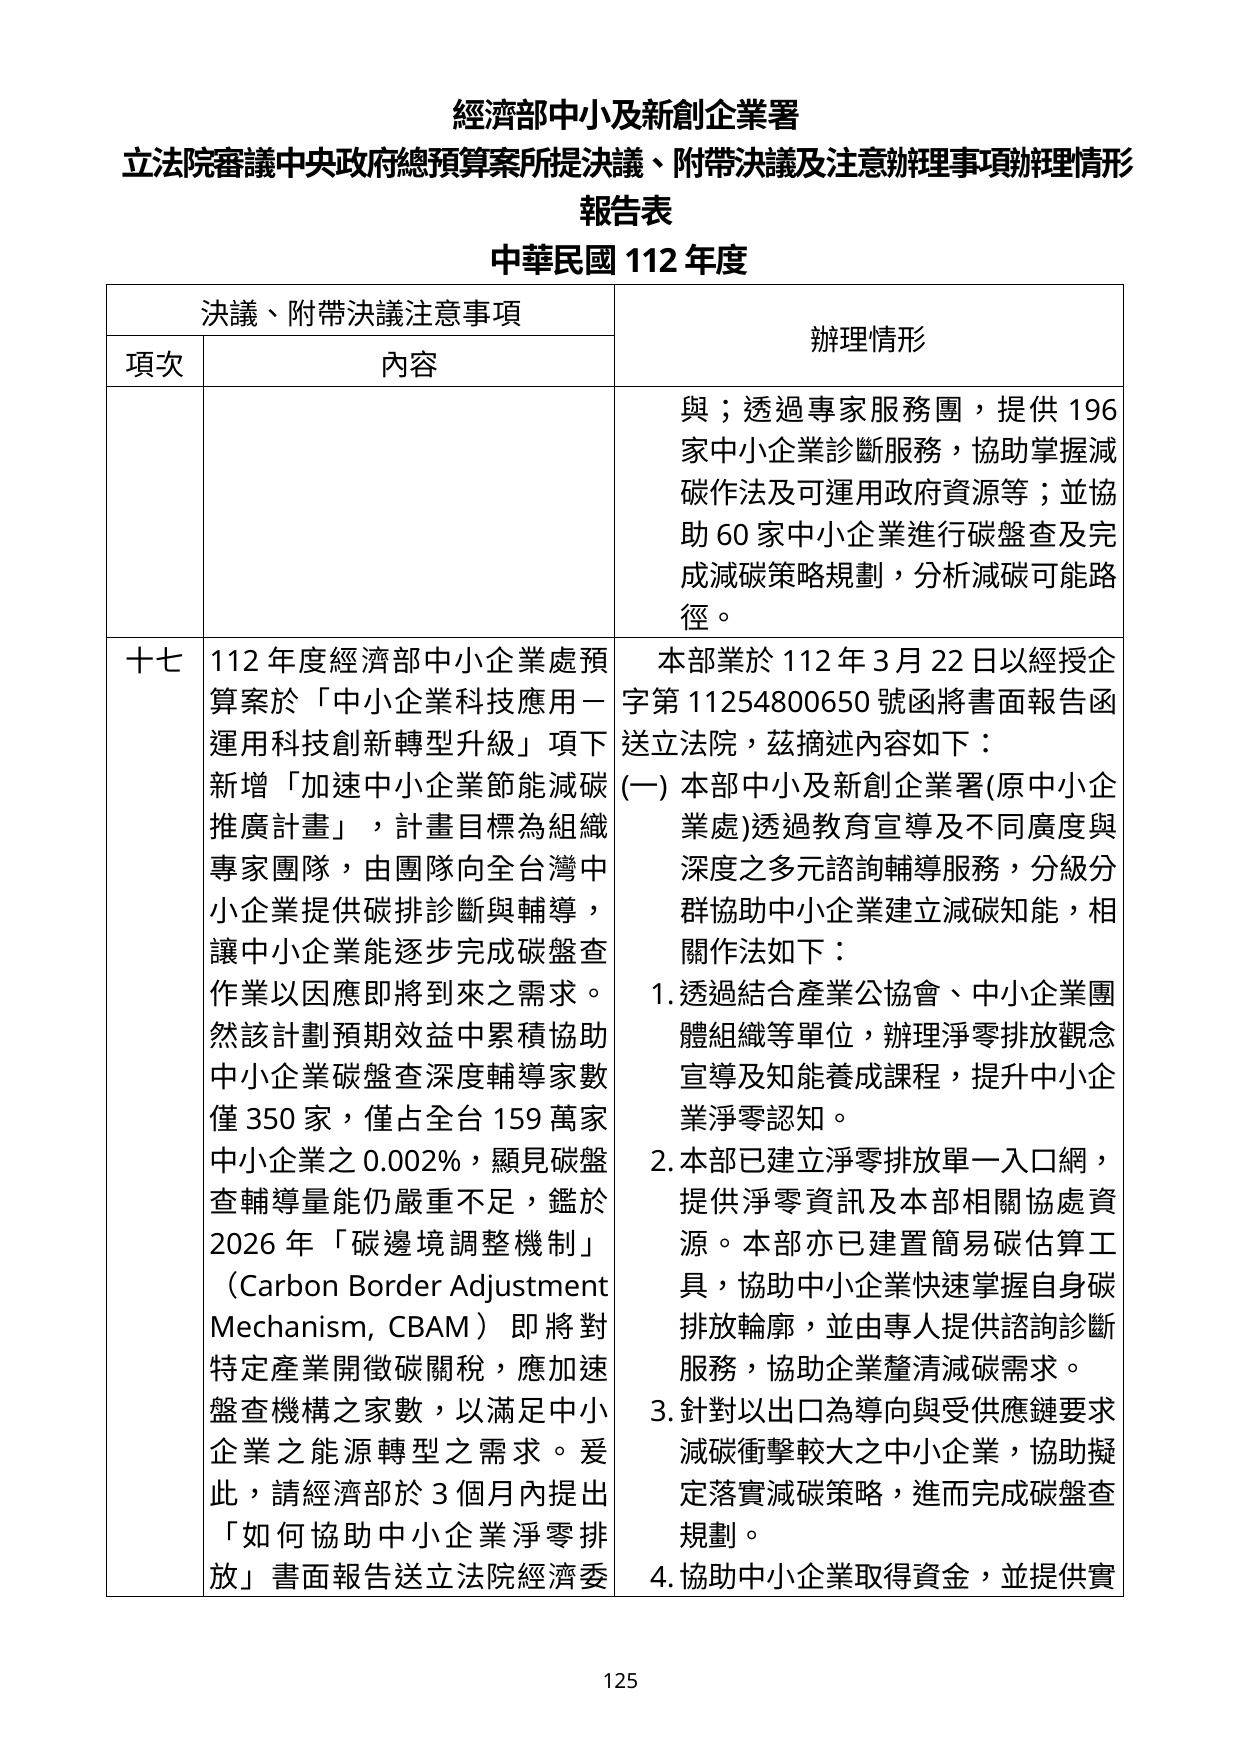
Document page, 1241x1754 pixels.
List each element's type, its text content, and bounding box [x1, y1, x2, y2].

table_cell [204, 638, 614, 1596]
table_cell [204, 387, 614, 637]
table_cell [615, 387, 1123, 637]
table_cell 項次 [107, 336, 203, 386]
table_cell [615, 638, 1123, 1596]
table_header 決議、附帶決議注意事項 [107, 285, 614, 335]
table_cell 十六 [107, 387, 203, 637]
table_cell 十七 [107, 638, 203, 1596]
table_header 辦理情形 [615, 285, 1123, 386]
table_cell 內容 [204, 336, 614, 386]
